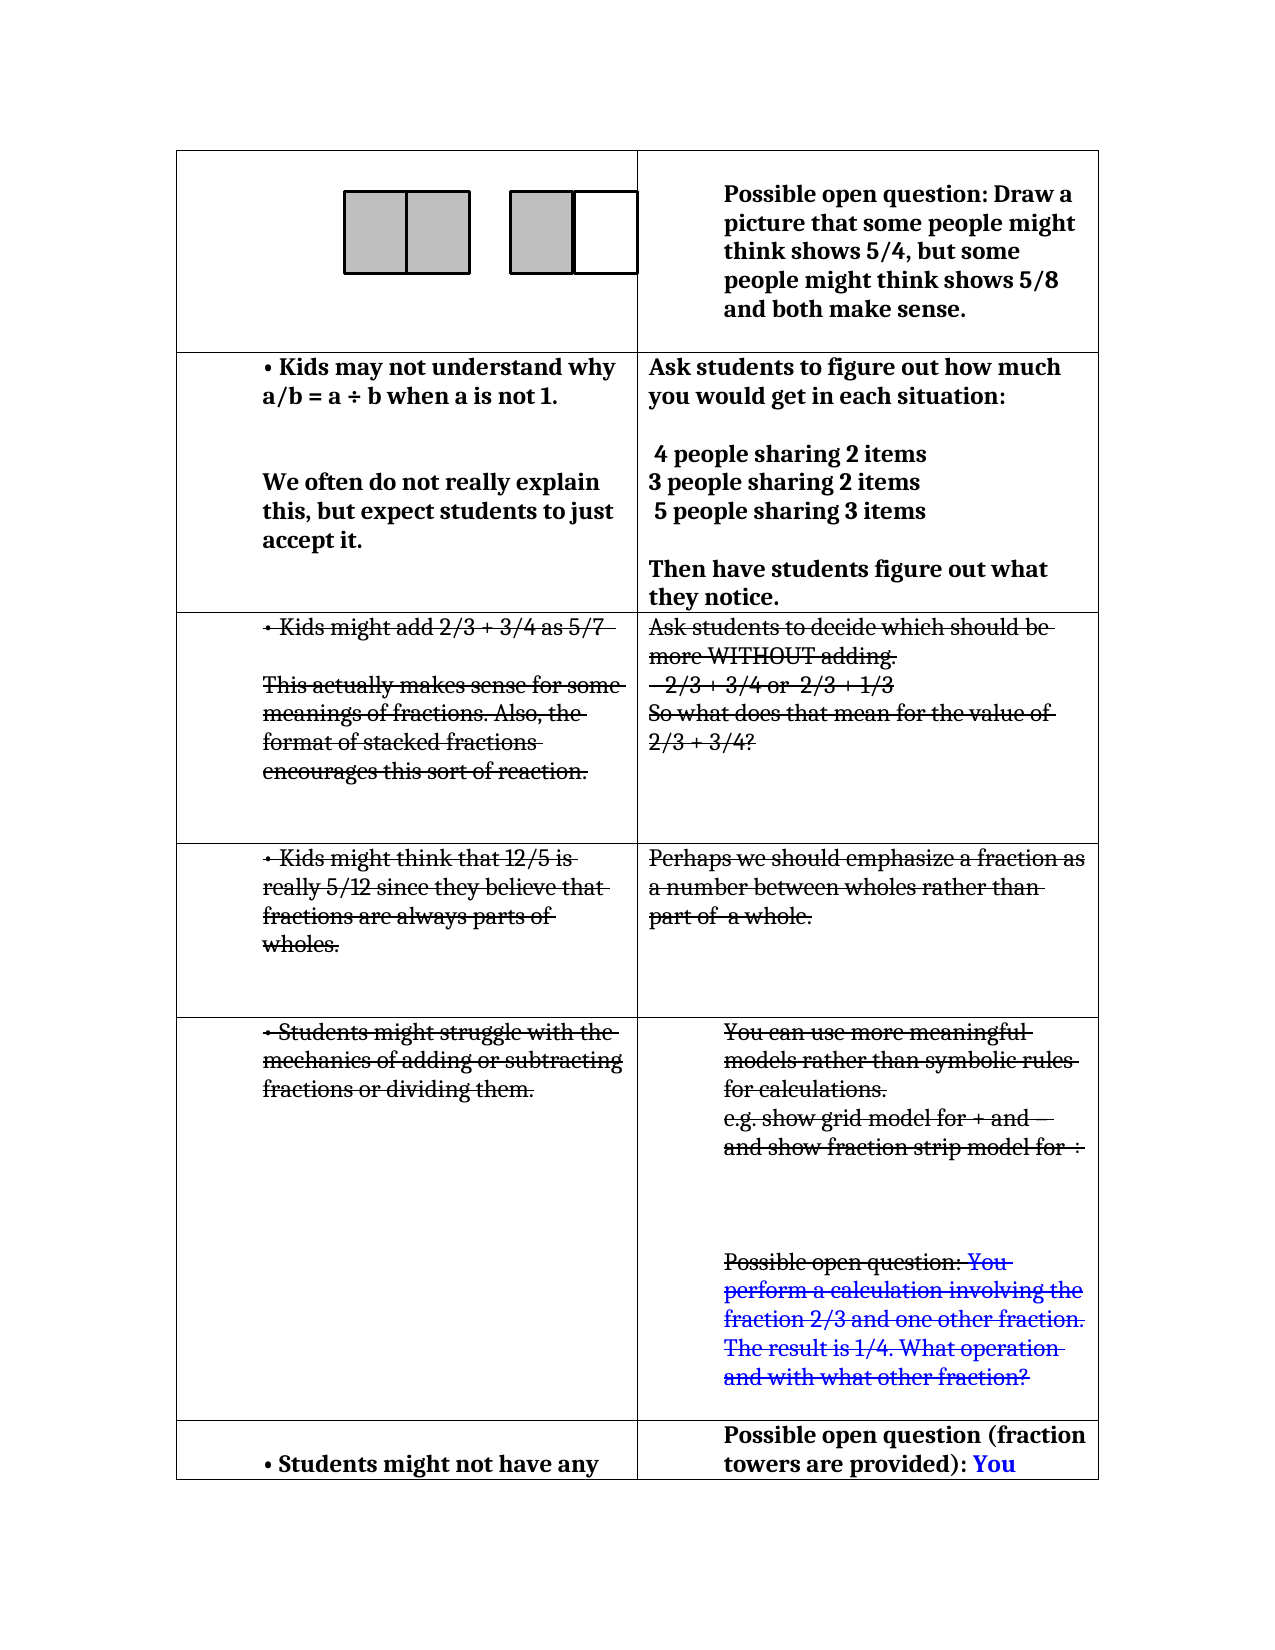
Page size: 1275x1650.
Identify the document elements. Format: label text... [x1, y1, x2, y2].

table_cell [638, 1421, 1098, 1479]
table_cell Ask students to decide which should be more WITHOUT adding. 2/3 + 3/4 or 2/3 + 1/3 So what does that mean for the value of 2/3 + 3/4? [638, 613, 1098, 843]
table_cell You can use more meaningful models rather than symbolic rules for calculations. e.g. show grid model for + and – and show fraction strip model for ÷ Possible open question: You perform a calculation involving the fraction 2/3 and one other fraction. The result is 1/4. What operation and with what other fraction? [638, 1018, 1098, 1420]
table_cell • Students might struggle with the mechanics of adding or subtracting fractions or dividing them. [177, 1018, 637, 1420]
table_cell Ask students to figure out how much you would get in each situation: 4 people sharing 2 items 3 people sharing 2 items 5 people sharing 3 items Then have students figure out what they notice. [638, 353, 1098, 612]
table_cell • Kids might think that 12/5 is really 5/12 since they believe that fractions are always parts of wholes. [177, 844, 637, 1017]
table_cell Perhaps we should emphasize a fraction as a number between wholes rather than part of a whole. [638, 844, 1098, 1017]
table_cell • Kids might add 2/3 + 3/4 as 5/7 This actually makes sense for some meanings of fractions. Also, the format of stacked fractions encourages this sort of reaction. [177, 613, 637, 843]
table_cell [177, 1421, 637, 1479]
table_cell • Kids may not understand why a/b = a ÷ b when a is not 1. We often do not really explain this, but expect students to just accept it. [177, 353, 637, 612]
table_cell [638, 151, 1098, 352]
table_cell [177, 151, 637, 352]
